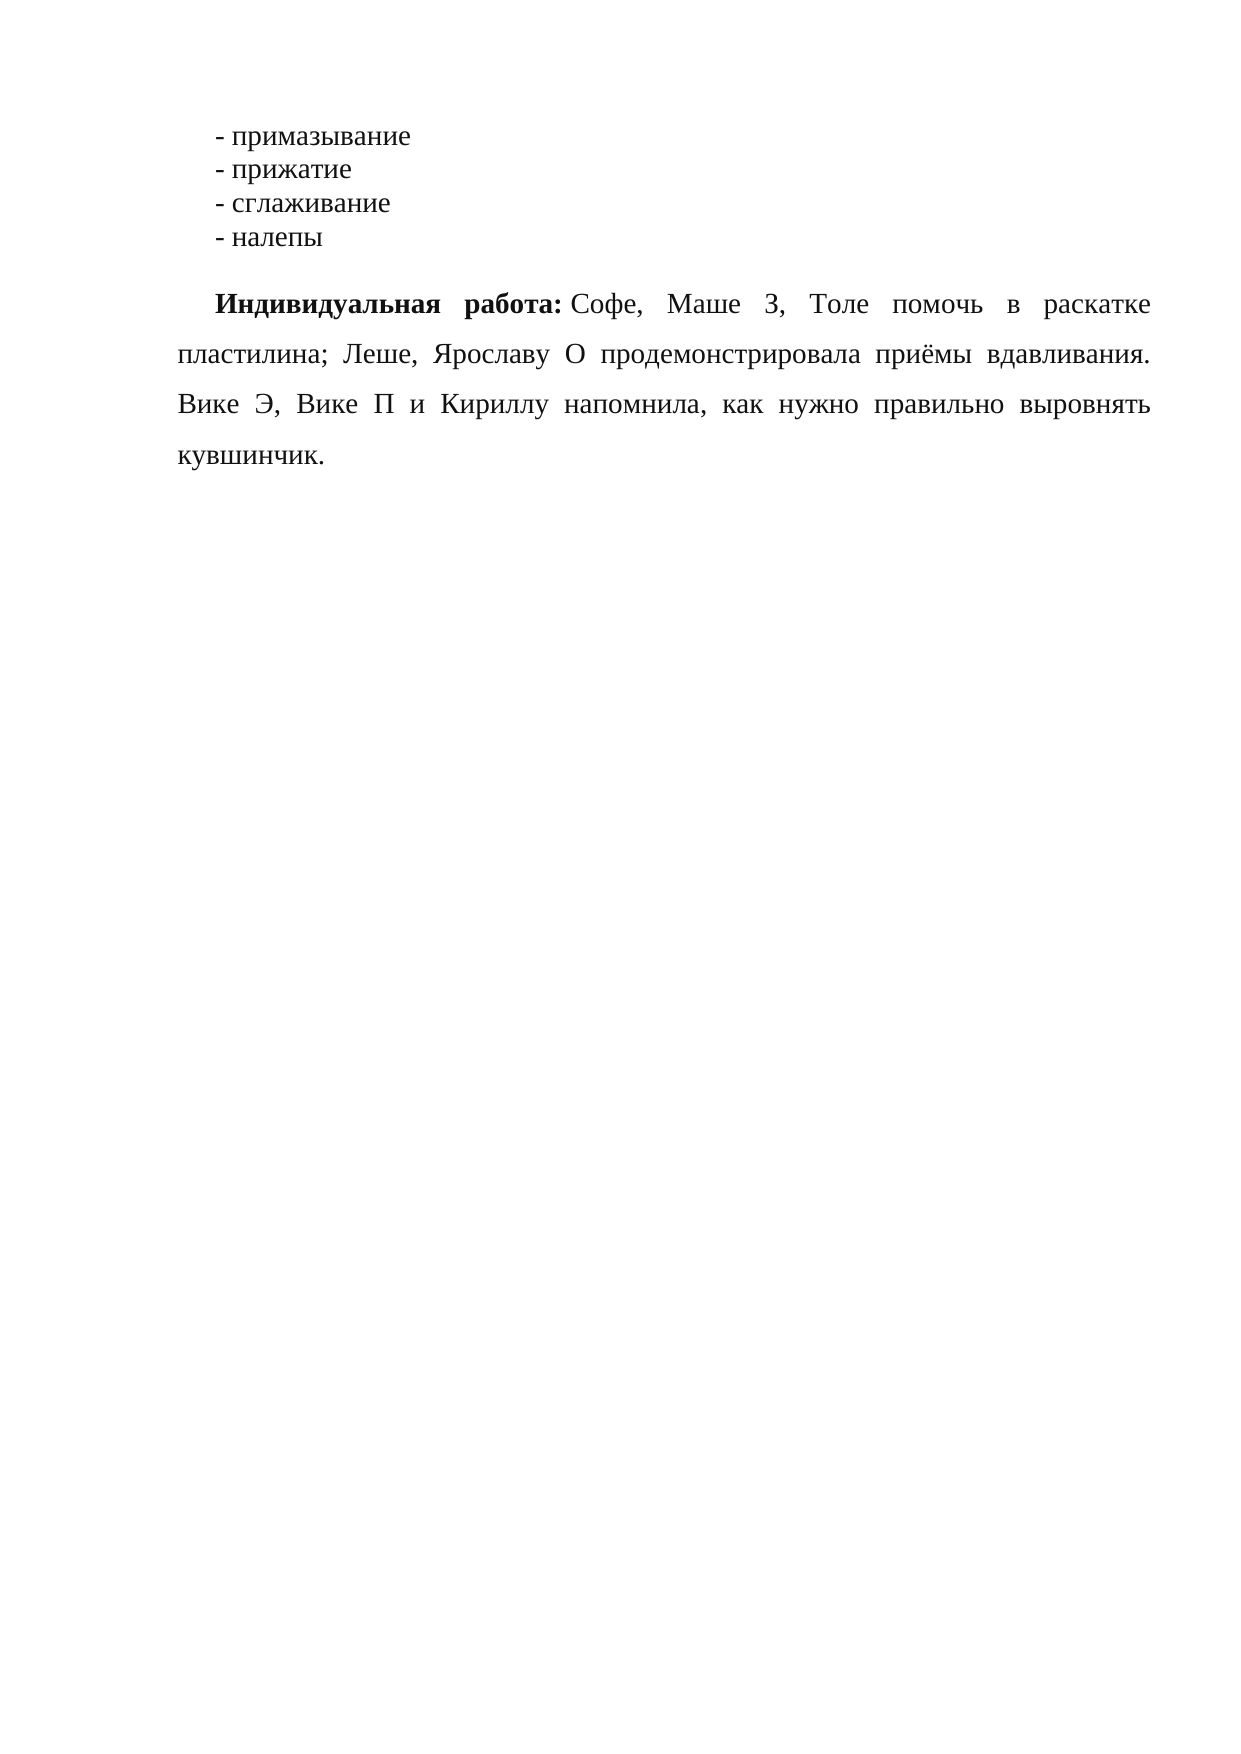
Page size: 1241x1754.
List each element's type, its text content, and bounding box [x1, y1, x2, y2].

text - прижатие [177, 152, 1152, 185]
text - сглаживание [177, 185, 1152, 219]
text - налепы [177, 219, 1152, 252]
text - примазывание [177, 118, 1152, 152]
text Индивидуальная работа: Софе, Маше З, Толе помочь в раскатке пластилина; Леше, Ярославу О продемонстрировала приёмы вдавливания. Вике Э, Вике П и Кириллу напомнила, как нужно правильно выровнять кувшинчик. [177, 286, 1152, 470]
